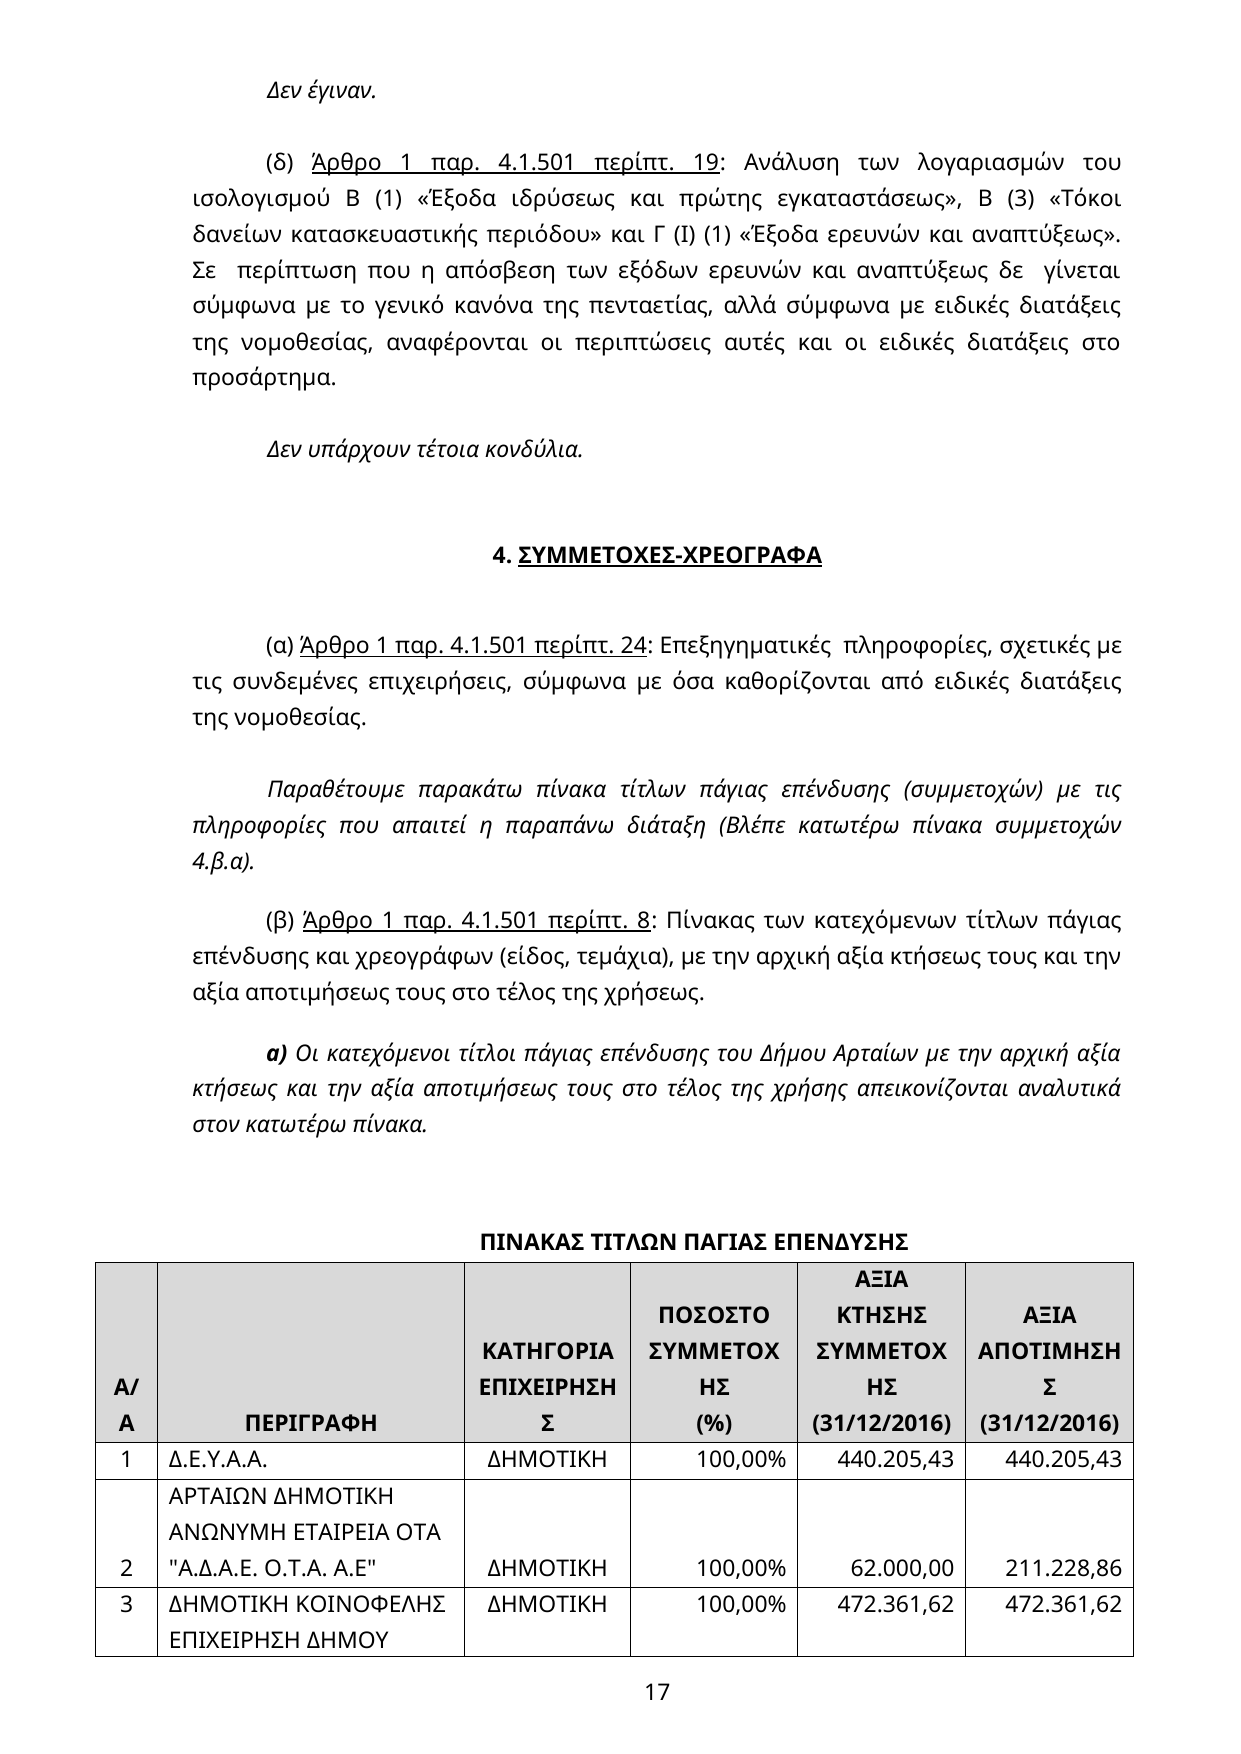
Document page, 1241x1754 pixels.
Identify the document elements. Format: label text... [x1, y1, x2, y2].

table_header Α/Α [96, 1263, 157, 1442]
table_cell 472.361,62 [966, 1588, 1133, 1656]
table_cell 62.000,00 [798, 1480, 965, 1587]
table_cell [158, 1588, 464, 1656]
text Παραθέτουμε παρακάτω πίνακα τίτλων πάγιας επένδυσης (συμμετοχών) με τις πληροφορίες που απαιτεί η παραπάνω διάταξη (Βλέπε κατωτέρω πίνακα συμμετοχών 4.β.α). [192, 773, 1122, 876]
text (δ) Άρθρο 1 παρ. 4.1.501 περίπτ. 19: Ανάλυση των λογαριασμών του ισολογισμού Β (1) «Έξοδα ιδρύσεως και πρώτης εγκαταστάσεως», Β (3) «Τόκοι δανείων κατασκευαστικής περιόδου» και Γ (Ι) (1) «Έξοδα ερευνών και αναπτύξεως». Σε περίπτωση που η απόσβεση των εξόδων ερευνών και αναπτύξεως δε γίνεται σύμφωνα με το γενικό κανόνα της πενταετίας, αλλά σύμφωνα με ειδικές διατάξεις της νομοθεσίας, αναφέρονται οι περιπτώσεις αυτές και οι ειδικές διατάξεις στο προσάρτημα. [192, 146, 1122, 393]
table_cell 440.205,43 [966, 1443, 1133, 1479]
table_cell ΑΡΤΑΙΩΝ ΔΗΜΟΤΙΚΗ ΑΝΩΝΥΜΗ ΕΤΑΙΡΕΙΑ ΟΤΑ "Α.Δ.Α.Ε. Ο.Τ.Α. Α.Ε" [158, 1480, 464, 1587]
text ΠΙΝΑΚΑΣ ΤΙΤΛΩΝ ΠΑΓΙΑΣ ΕΠΕΝΔΥΣΗΣ [192, 1226, 1122, 1257]
table_cell 211.228,86 [966, 1480, 1133, 1587]
table_cell ΔΗΜΟΤΙΚΗ [465, 1588, 630, 1656]
table_header ΑΞΙΑ ΚΤΗΣΗΣ ΣΥΜΜΕΤΟΧΗΣ (31/12/2016) [798, 1263, 965, 1442]
table_cell ΔΗΜΟΤΙΚΗ [465, 1480, 630, 1587]
text 4. ΣΥΜΜΕΤΟΧΕΣ-ΧΡΕΟΓΡΑΦΑ [192, 538, 1122, 570]
table_header ΠΟΣΟΣΤΟ ΣΥΜΜΕΤΟΧΗΣ (%) [631, 1263, 797, 1442]
text (α) Άρθρο 1 παρ. 4.1.501 περίπτ. 24: Επεξηγηματικές πληροφορίες, σχετικές με τις συνδεμένες επιχειρήσεις, σύμφωνα με όσα καθορίζονται από ειδικές διατάξεις της νομοθεσίας. [192, 629, 1122, 732]
table_header ΚΑΤΗΓΟΡΙΑ ΕΠΙΧΕΙΡΗΣΗΣ [465, 1263, 630, 1442]
table_cell 440.205,43 [798, 1443, 965, 1479]
table_cell Δ.Ε.Υ.Α.Α. [158, 1443, 464, 1479]
table_cell 2 [96, 1480, 157, 1587]
table_cell 100,00% [631, 1443, 797, 1479]
text a) Οι κατεχόμενοι τίτλοι πάγιας επένδυσης του Δήμου Αρταίων με την αρχική αξία κτήσεως και την αξία αποτιμήσεως τους στο τέλος της χρήσης απεικονίζονται αναλυτικά στον κατωτέρω πίνακα. [192, 1036, 1122, 1139]
table_cell 472.361,62 [798, 1588, 965, 1656]
table_cell 1 [96, 1443, 157, 1479]
table_cell 3 [96, 1588, 157, 1656]
table_header ΠΕΡΙΓΡΑΦΗ [158, 1263, 464, 1442]
table_cell 100,00% [631, 1480, 797, 1587]
text Δεν έγιναν. [192, 74, 1122, 105]
text (β) Άρθρο 1 παρ. 4.1.501 περίπτ. 8: Πίνακας των κατεχόμενων τίτλων πάγιας επένδυσης και χρεογράφων (είδος, τεμάχια), με την αρχική αξία κτήσεως τους και την αξία αποτιμήσεως τους στο τέλος της χρήσεως. [192, 904, 1122, 1007]
table_header ΑΞΙΑ ΑΠΟΤΙΜΗΣΗΣ (31/12/2016) [966, 1263, 1133, 1442]
table_cell 100,00% [631, 1588, 797, 1656]
text Δεν υπάρχουν τέτοια κονδύλια. [192, 433, 1122, 464]
table_cell ΔΗΜΟΤΙΚΗ [465, 1443, 630, 1479]
